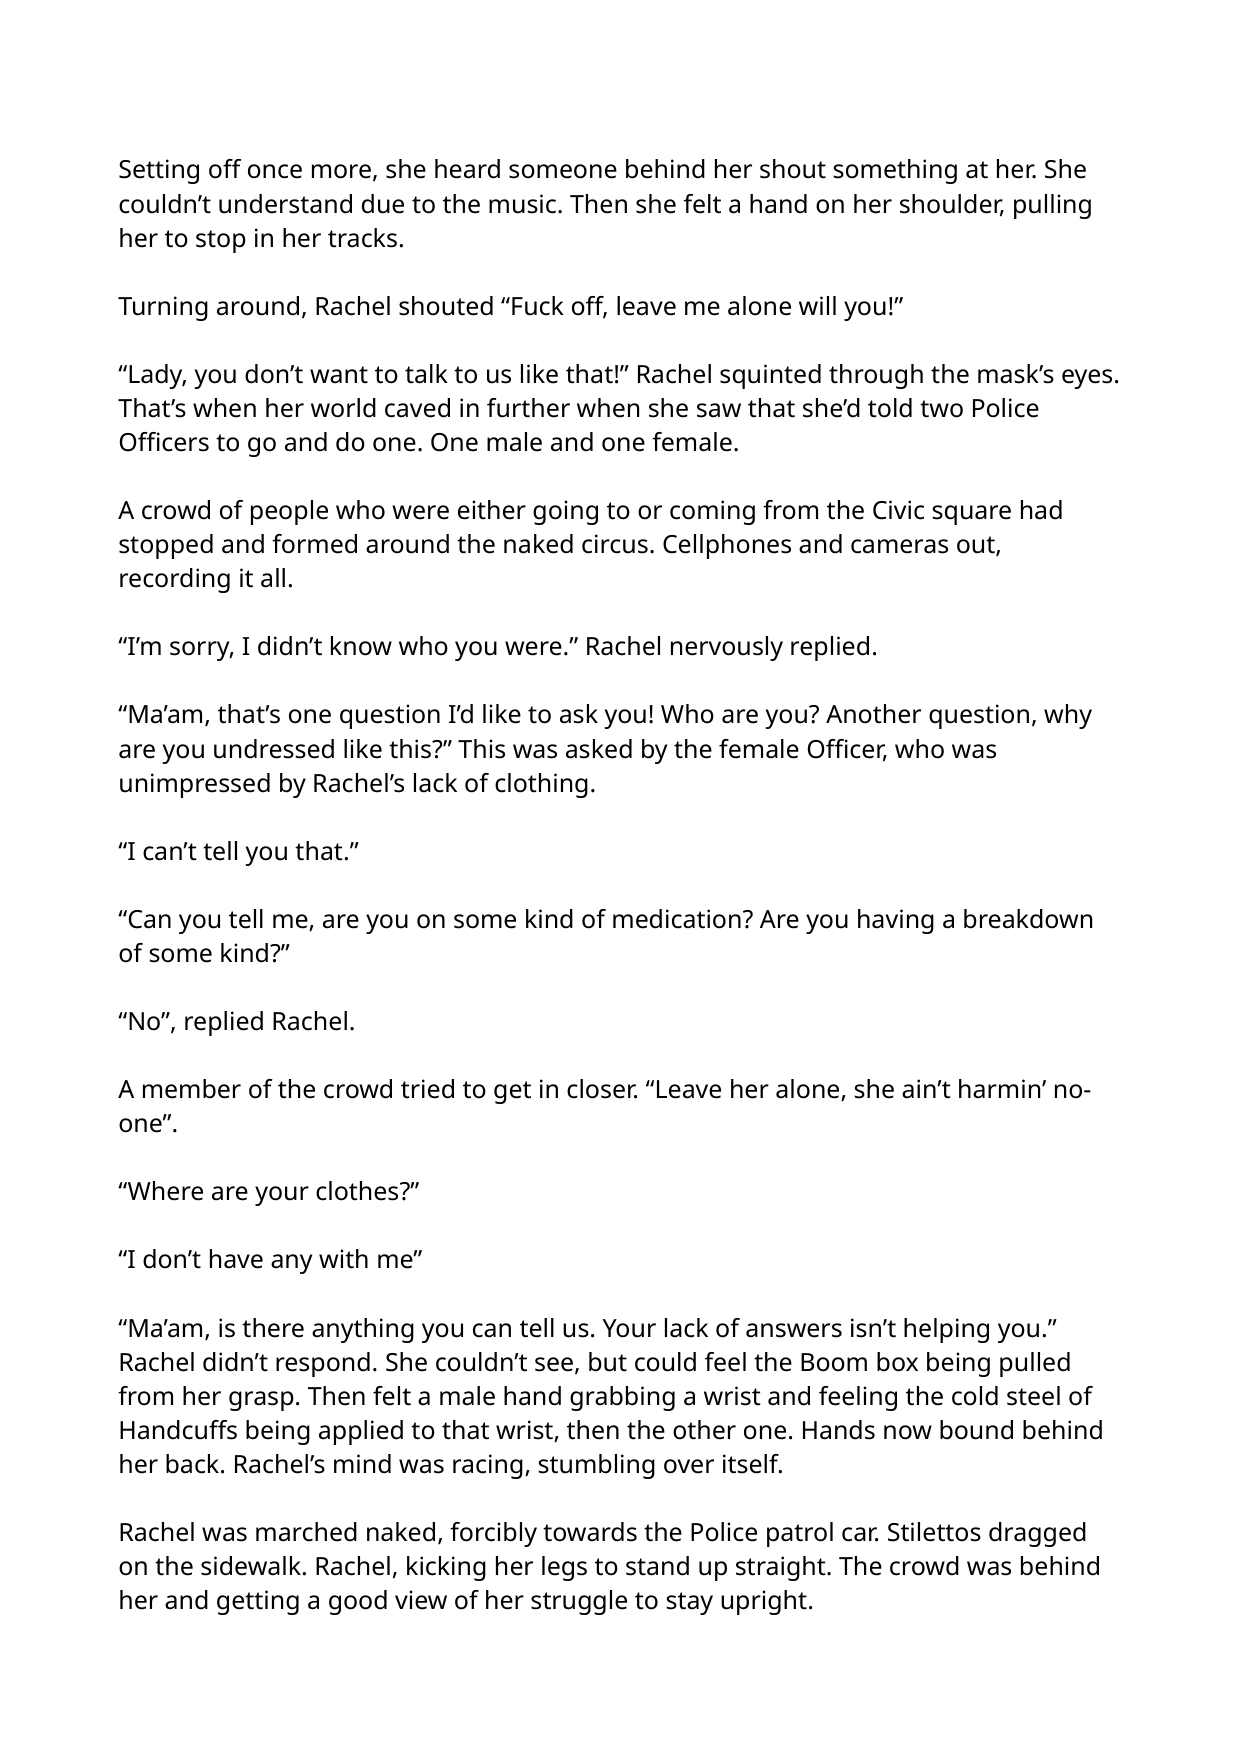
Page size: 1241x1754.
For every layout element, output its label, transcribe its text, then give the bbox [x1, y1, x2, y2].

text “Where are your clothes?” [118, 1174, 1122, 1208]
text Turning around, Rachel shouted “Fuck off, leave me alone will you!” [118, 288, 1122, 322]
text “I can’t tell you that.” [118, 833, 1122, 867]
text A member of the crowd tried to get in closer. “Leave her alone, she ain’t harmin’ no-one”. [118, 1072, 1122, 1140]
text A crowd of people who were either going to or coming from the Civic square had stopped and formed around the naked circus. Cellphones and cameras out, recording it all. [118, 493, 1122, 595]
text “Ma’am, that’s one question I’d like to ask you! Who are you? Another question, why are you undressed like this?” This was asked by the female Officer, who was unimpressed by Rachel’s lack of clothing. [118, 697, 1122, 799]
text “I don’t have any with me” [118, 1242, 1122, 1276]
text “No”, replied Rachel. [118, 1004, 1122, 1038]
text “I’m sorry, I didn’t know who you were.” Rachel nervously replied. [118, 629, 1122, 663]
text Rachel was marched naked, forcibly towards the Police patrol car. Stilettos dragged on the sidewalk. Rachel, kicking her legs to stand up straight. The crowd was behind her and getting a good view of her struggle to stay upright. [118, 1515, 1122, 1617]
text “Lady, you don’t want to talk to us like that!” Rachel squinted through the mask’s eyes. That’s when her world caved in further when she saw that she’d told two Police Officers to go and do one. One male and one female. [118, 357, 1122, 459]
text “Ma’am, is there anything you can tell us. Your lack of answers isn’t helping you.” Rachel didn’t respond. She couldn’t see, but could feel the Boom box being pulled from her grasp. Then felt a male hand grabbing a wrist and feeling the cold steel of Handcuffs being applied to that wrist, then the other one. Hands now bound behind her back. Rachel’s mind was racing, stumbling over itself. [118, 1310, 1122, 1481]
text Setting off once more, she heard someone behind her shout something at her. She couldn’t understand due to the music. Then she felt a hand on her shoulder, pulling her to stop in her tracks. [118, 152, 1122, 254]
text “Can you tell me, are you on some kind of medication? Are you having a breakdown of some kind?” [118, 902, 1122, 970]
